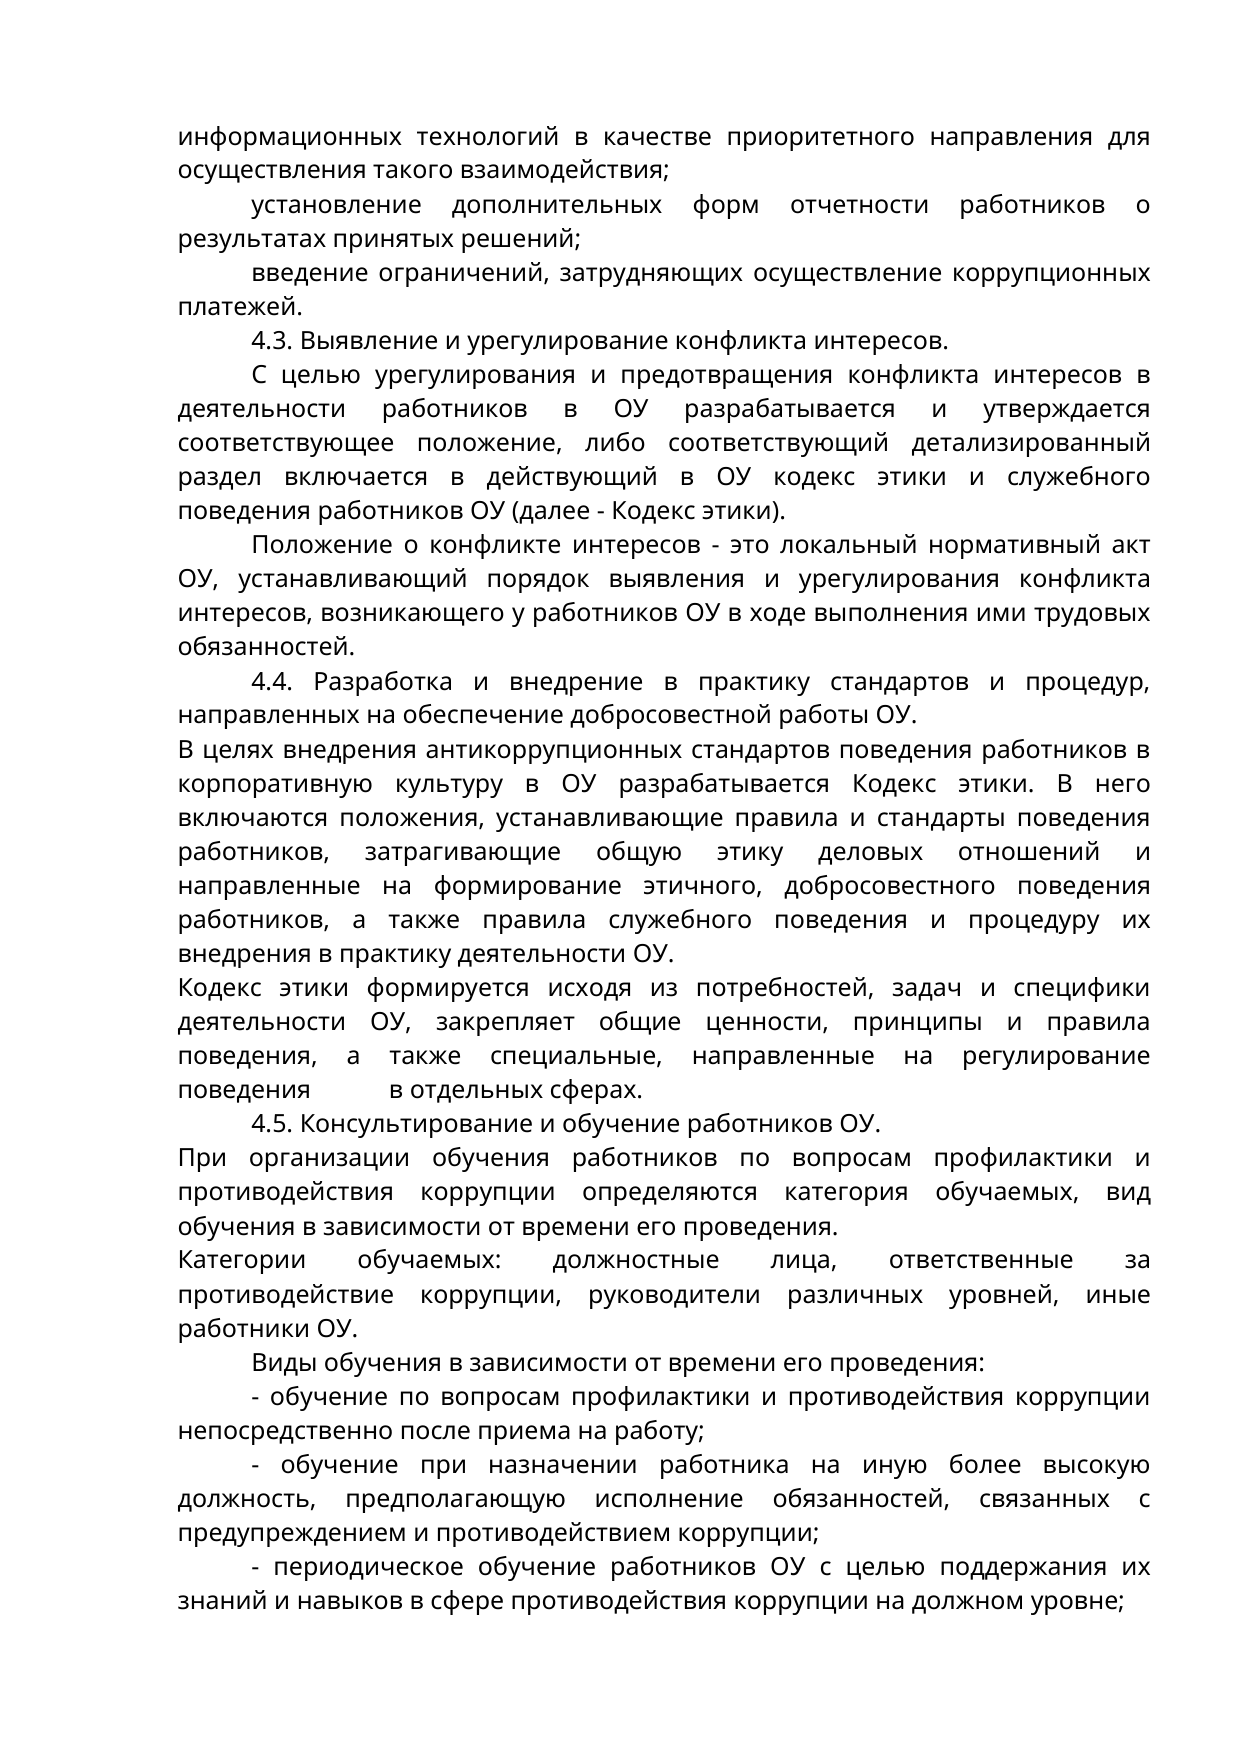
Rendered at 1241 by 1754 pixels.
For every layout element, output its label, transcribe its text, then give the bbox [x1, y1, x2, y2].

text 4.5. Консультирование и обучение работников ОУ. [177, 1106, 1152, 1140]
text введение ограничений, затрудняющих осуществление коррупционных платежей. [177, 254, 1152, 322]
text 4.3. Выявление и урегулирование конфликта интересов. [177, 322, 1152, 357]
text В целях внедрения антикоррупционных стандартов поведения работников в корпоративную культуру в ОУ разрабатывается Кодекс этики. В него включаются положения, устанавливающие правила и стандарты поведения работников, затрагивающие общую этику деловых отношений и направленные на формирование этичного, добросовестного поведения работников, а также правила служебного поведения и процедуру их внедрения в практику деятельности ОУ. [177, 731, 1152, 970]
text установление дополнительных форм отчетности работников о результатах принятых решений; [177, 186, 1152, 254]
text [177, 118, 1152, 186]
text - периодическое обучение работников ОУ с целью поддержания их знаний и навыков в сфере противодействия коррупции на должном уровне; [177, 1549, 1152, 1617]
text Категории обучаемых: должностные лица, ответственные за противодействие коррупции, руководители различных уровней, иные работники ОУ. [177, 1242, 1152, 1344]
text При организации обучения работников по вопросам профилактики и противодействия коррупции определяются категория обучаемых, вид обучения в зависимости от времени его проведения. [177, 1140, 1152, 1242]
text - обучение по вопросам профилактики и противодействия коррупции непосредственно после приема на работу; [177, 1378, 1152, 1447]
text Кодекс этики формируется исходя из потребностей, задач и специфики деятельности ОУ, закрепляет общие ценности, принципы и правила поведения, а также специальные, направленные на регулирование поведения в отдельных сферах. [177, 970, 1152, 1106]
text С целью урегулирования и предотвращения конфликта интересов в деятельности работников в ОУ разрабатывается и утверждается соответствующее положение, либо соответствующий детализированный раздел включается в действующий в ОУ кодекс этики и служебного поведения работников ОУ (далее - Кодекс этики). [177, 357, 1152, 527]
text Виды обучения в зависимости от времени его проведения: [177, 1344, 1152, 1378]
text - обучение при назначении работника на иную более высокую должность, предполагающую исполнение обязанностей, связанных с предупреждением и противодействием коррупции; [177, 1447, 1152, 1549]
text 4.4. Разработка и внедрение в практику стандартов и процедур, направленных на обеспечение добросовестной работы ОУ. [177, 663, 1152, 731]
text Положение о конфликте интересов - это локальный нормативный акт ОУ, устанавливающий порядок выявления и урегулирования конфликта интересов, возникающего у работников ОУ в ходе выполнения ими трудовых обязанностей. [177, 527, 1152, 663]
